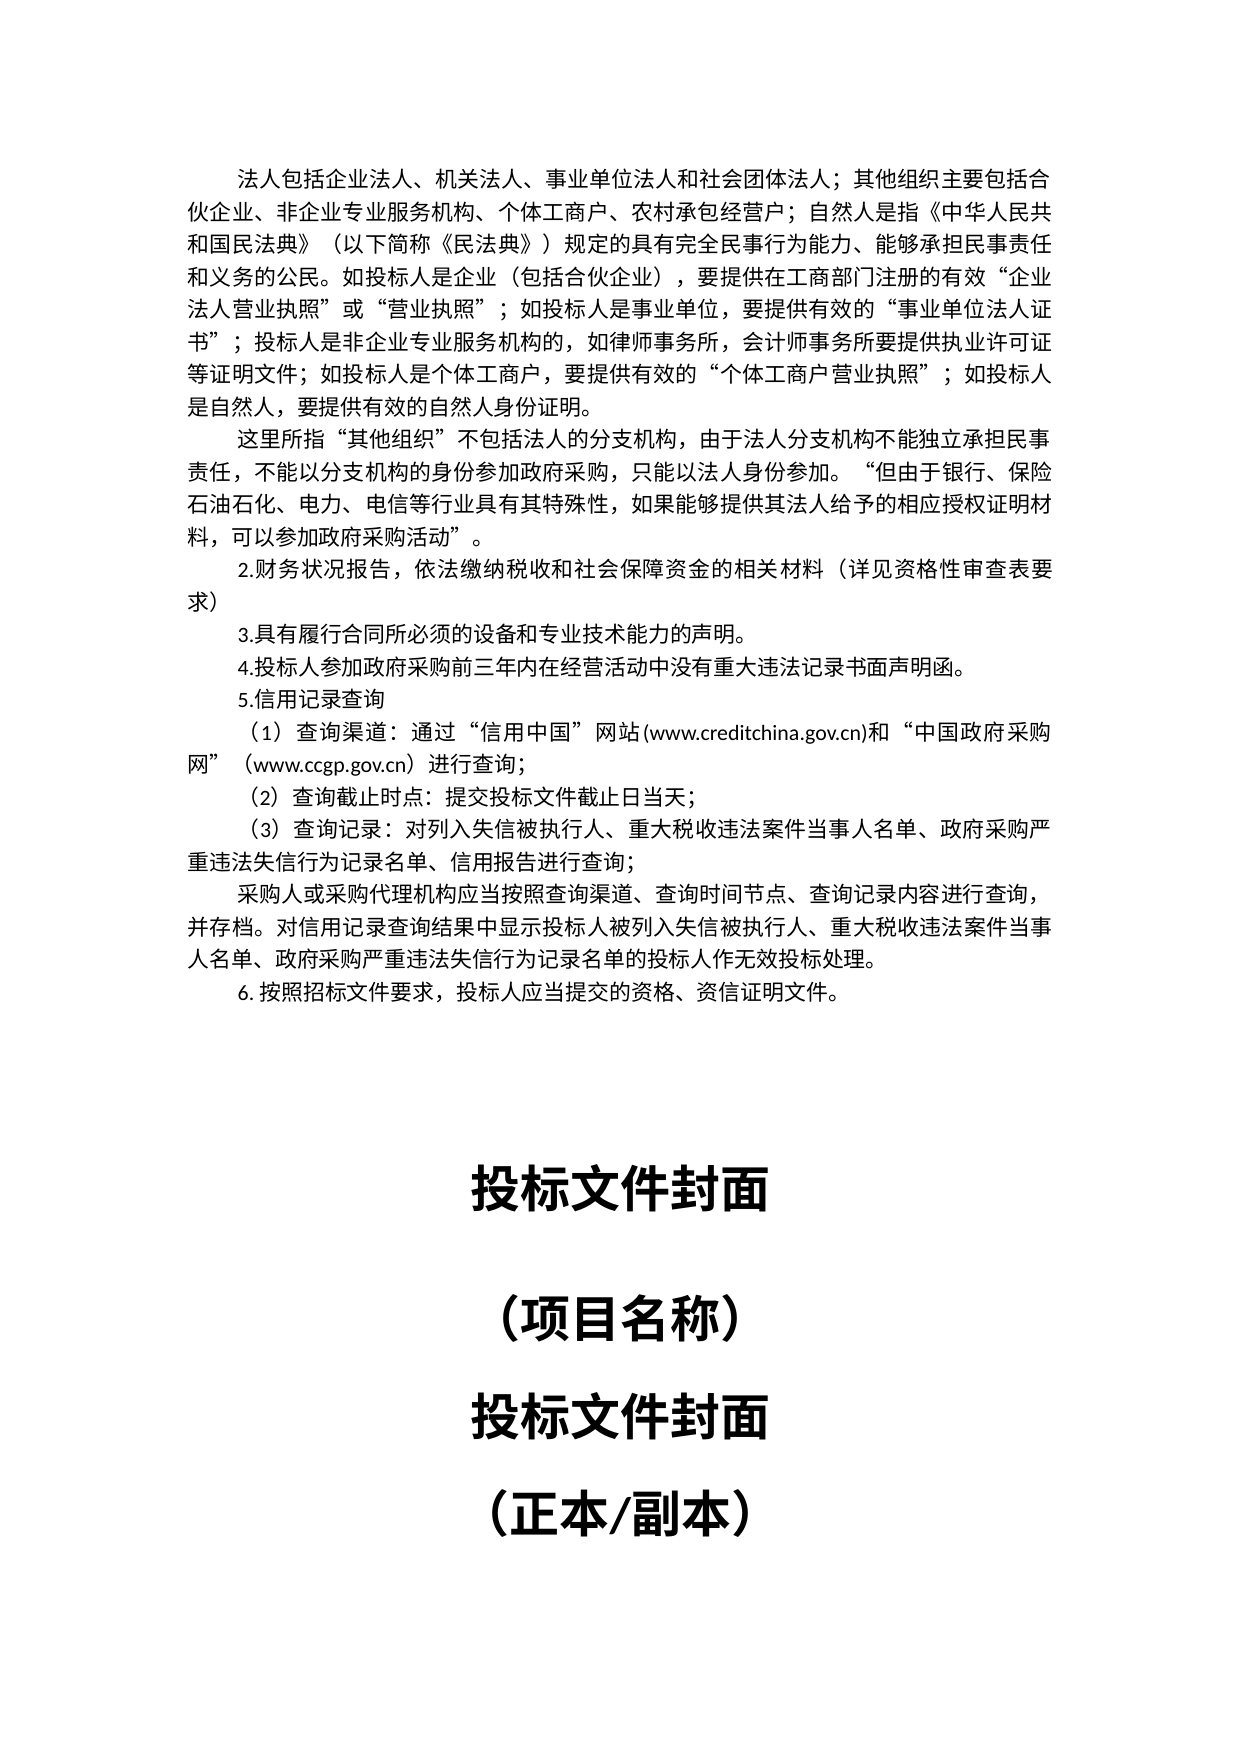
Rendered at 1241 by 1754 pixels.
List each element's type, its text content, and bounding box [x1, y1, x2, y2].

text 投标文件封面 [187, 1137, 1053, 1234]
text 这里所指“其他组织”不包括法人的分支机构，由于法人分支机构不能独立承担民事责任，不能以分支机构的身份参加政府采购，只能以法人身份参加。“但由于银行、保险、石油石化、电力、电信等行业具有其特殊性，如果能够提供其法人给予的相应授权证明材料，可以参加政府采购活动”。 [187, 422, 1053, 552]
text 法人包括企业法人、机关法人、事业单位法人和社会团体法人；其他组织主要包括合伙企业、非企业专业服务机构、个体工商户、农村承包经营户；自然人是指《中华人民共和国民法典》（以下简称《民法典》）规定的具有完全民事行为能力、能够承担民事责任和义务的公民。如投标人是企业（包括合伙企业），要提供在工商部门注册的有效“企业法人营业执照”或“营业执照”；如投标人是事业单位，要提供有效的“事业单位法人证书”；投标人是非企业专业服务机构的，如律师事务所，会计师事务所要提供执业许可证等证明文件；如投标人是个体工商户，要提供有效的“个体工商户营业执照”；如投标人是自然人，要提供有效的自然人身份证明。 [187, 162, 1053, 422]
text 5.信用记录查询 [187, 682, 1053, 714]
text （正本/副本） [187, 1462, 1053, 1559]
text （2）查询截止时点：提交投标文件截止日当天； [187, 779, 1053, 812]
text 6. 按照招标文件要求，投标人应当提交的资格、资信证明文件。 [187, 974, 1053, 1007]
text （项目名称） [187, 1267, 1053, 1364]
text 采购人或采购代理机构应当按照查询渠道、查询时间节点、查询记录内容进行查询，并存档。对信用记录查询结果中显示投标人被列入失信被执行人、重大税收违法案件当事人名单、政府采购严重违法失信行为记录名单的投标人作无效投标处理。 [187, 877, 1053, 974]
text 投标文件封面 [187, 1364, 1053, 1462]
text 3.具有履行合同所必须的设备和专业技术能力的声明。 [187, 617, 1053, 649]
text （3）查询记录：对列入失信被执行人、重大税收违法案件当事人名单、政府采购严重违法失信行为记录名单、信用报告进行查询； [187, 812, 1053, 877]
text 2.财务状况报告，依法缴纳税收和社会保障资金的相关材料（详见资格性审查表要求） [187, 552, 1053, 617]
text 4.投标人参加政府采购前三年内在经营活动中没有重大违法记录书面声明函。 [187, 649, 1053, 682]
text （1）查询渠道：通过“信用中国”网站(www.creditchina.gov.cn)和“中国政府采购网”（www.ccgp.gov.cn）进行查询； [187, 714, 1053, 779]
